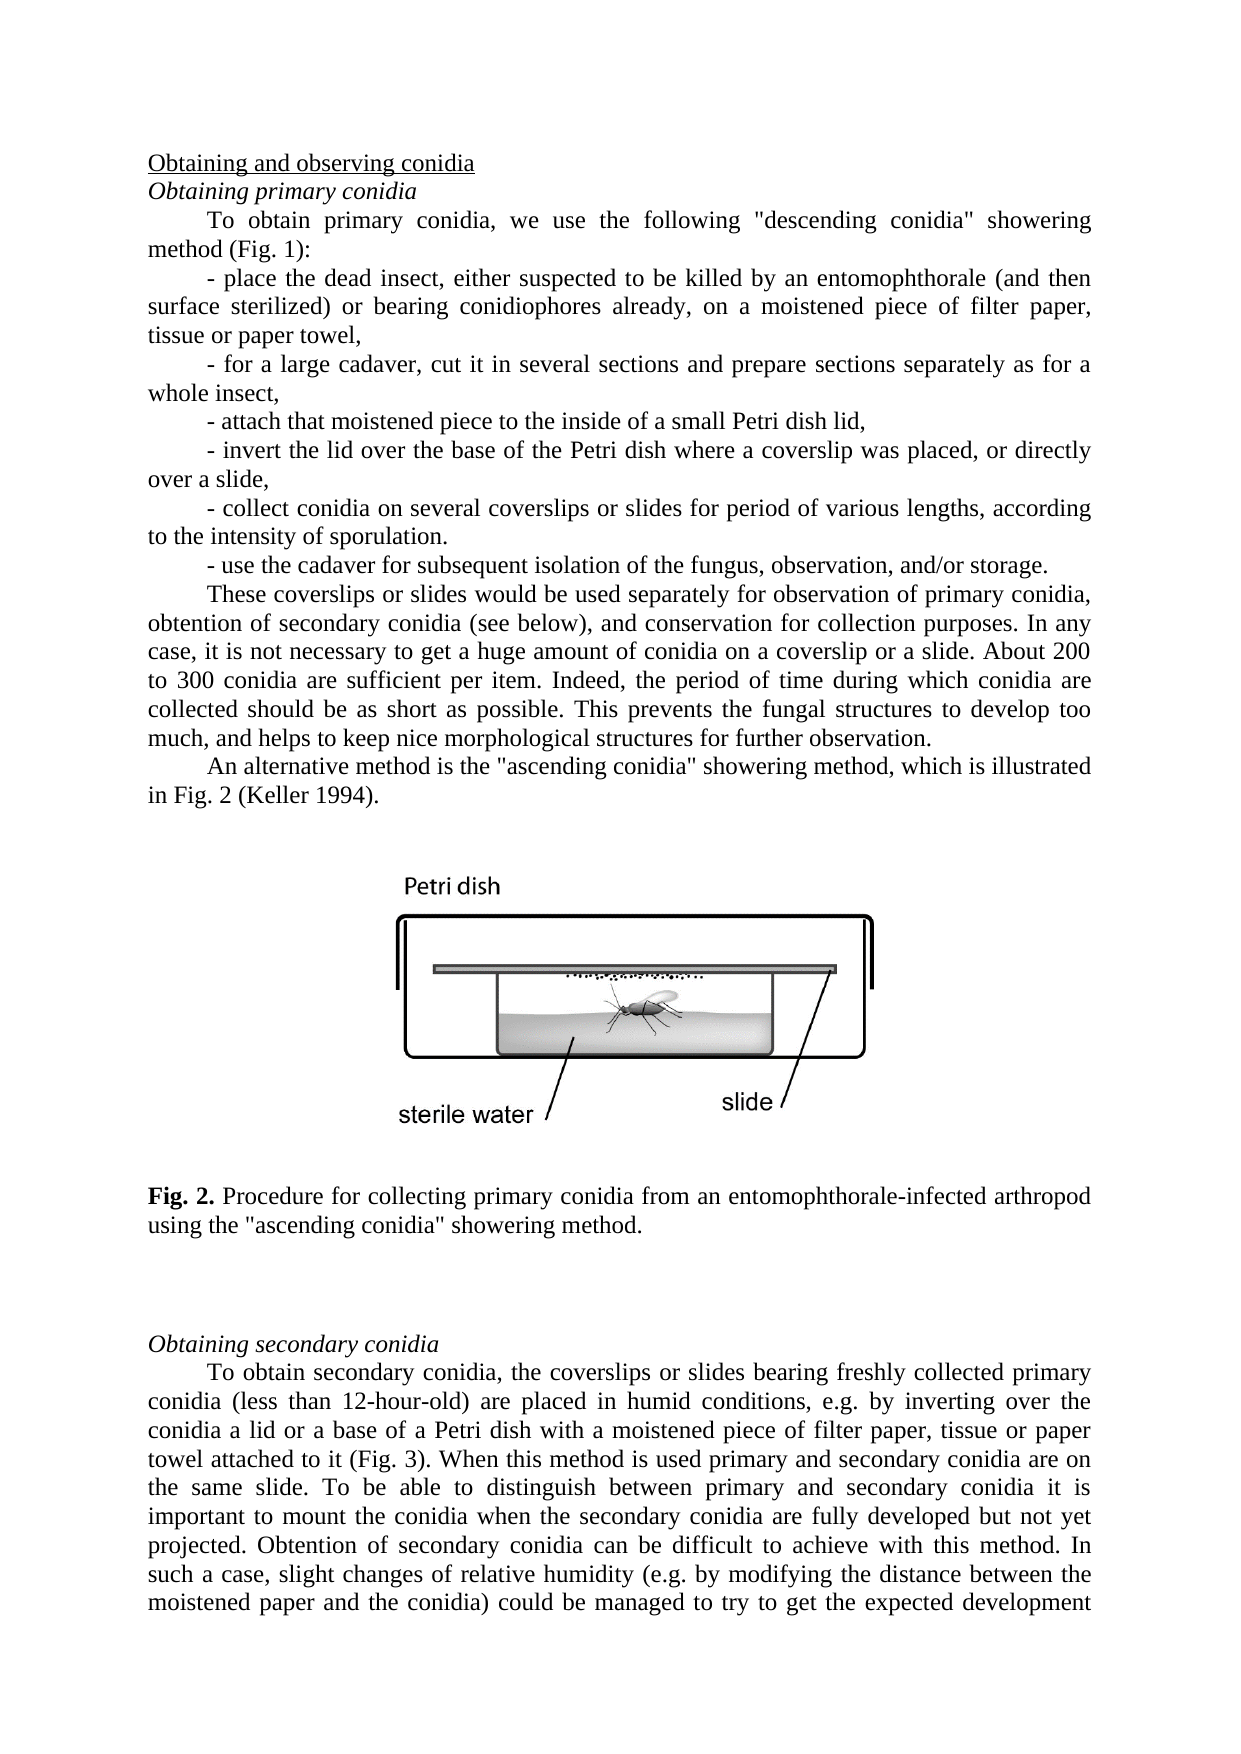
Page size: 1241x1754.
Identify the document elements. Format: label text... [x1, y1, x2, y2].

text - place the dead insect, either suspected to be killed by an entomophthorale (and then surface sterilized) or bearing conidiophores already, on a moistened piece of filter paper, tissue or paper towel, [148, 263, 1093, 349]
text - collect conidia on several coverslips or slides for period of various lengths, according to the intensity of sporulation. [148, 493, 1093, 550]
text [148, 1357, 1093, 1616]
text - attach that moistened piece to the inside of a small Petri dish lid, [148, 406, 1093, 435]
text - for a large cadaver, cut it in several sections and prepare sections separately as for a whole insect, [148, 349, 1093, 406]
text To obtain primary conidia, we use the following "descending conidia" showering method (Fig. 1): [148, 205, 1093, 263]
text An alternative method is the "ascending conidia" showering method, which is illustrated in Fig. 2 (Keller 1994). [148, 751, 1093, 809]
text Fig. 2. Procedure for collecting primary conidia from an entomophthorale-infected arthropod using the "ascending conidia" showering method. [148, 1181, 1093, 1238]
picture [395, 874, 874, 1128]
text - invert the lid over the base of the Petri dish where a coverslip was placed, or directly over a slide, [148, 435, 1093, 493]
text Obtaining and observing conidia [148, 148, 1093, 176]
text These coverslips or slides would be used separately for observation of primary conidia, obtention of secondary conidia (see below), and conservation for collection purposes. In any case, it is not necessary to get a huge amount of conidia on a coverslip or a slide. About 200 to 300 conidia are sufficient per item. Indeed, the period of time during which conidia are collected should be as short as possible. This prevents the fungal structures to develop too much, and helps to keep nice morphological structures for further observation. [148, 579, 1093, 751]
text Obtaining secondary conidia [148, 1329, 1093, 1357]
text - use the cadaver for subsequent isolation of the fungus, observation, and/or storage. [148, 550, 1093, 579]
text Obtaining primary conidia [148, 176, 1093, 205]
